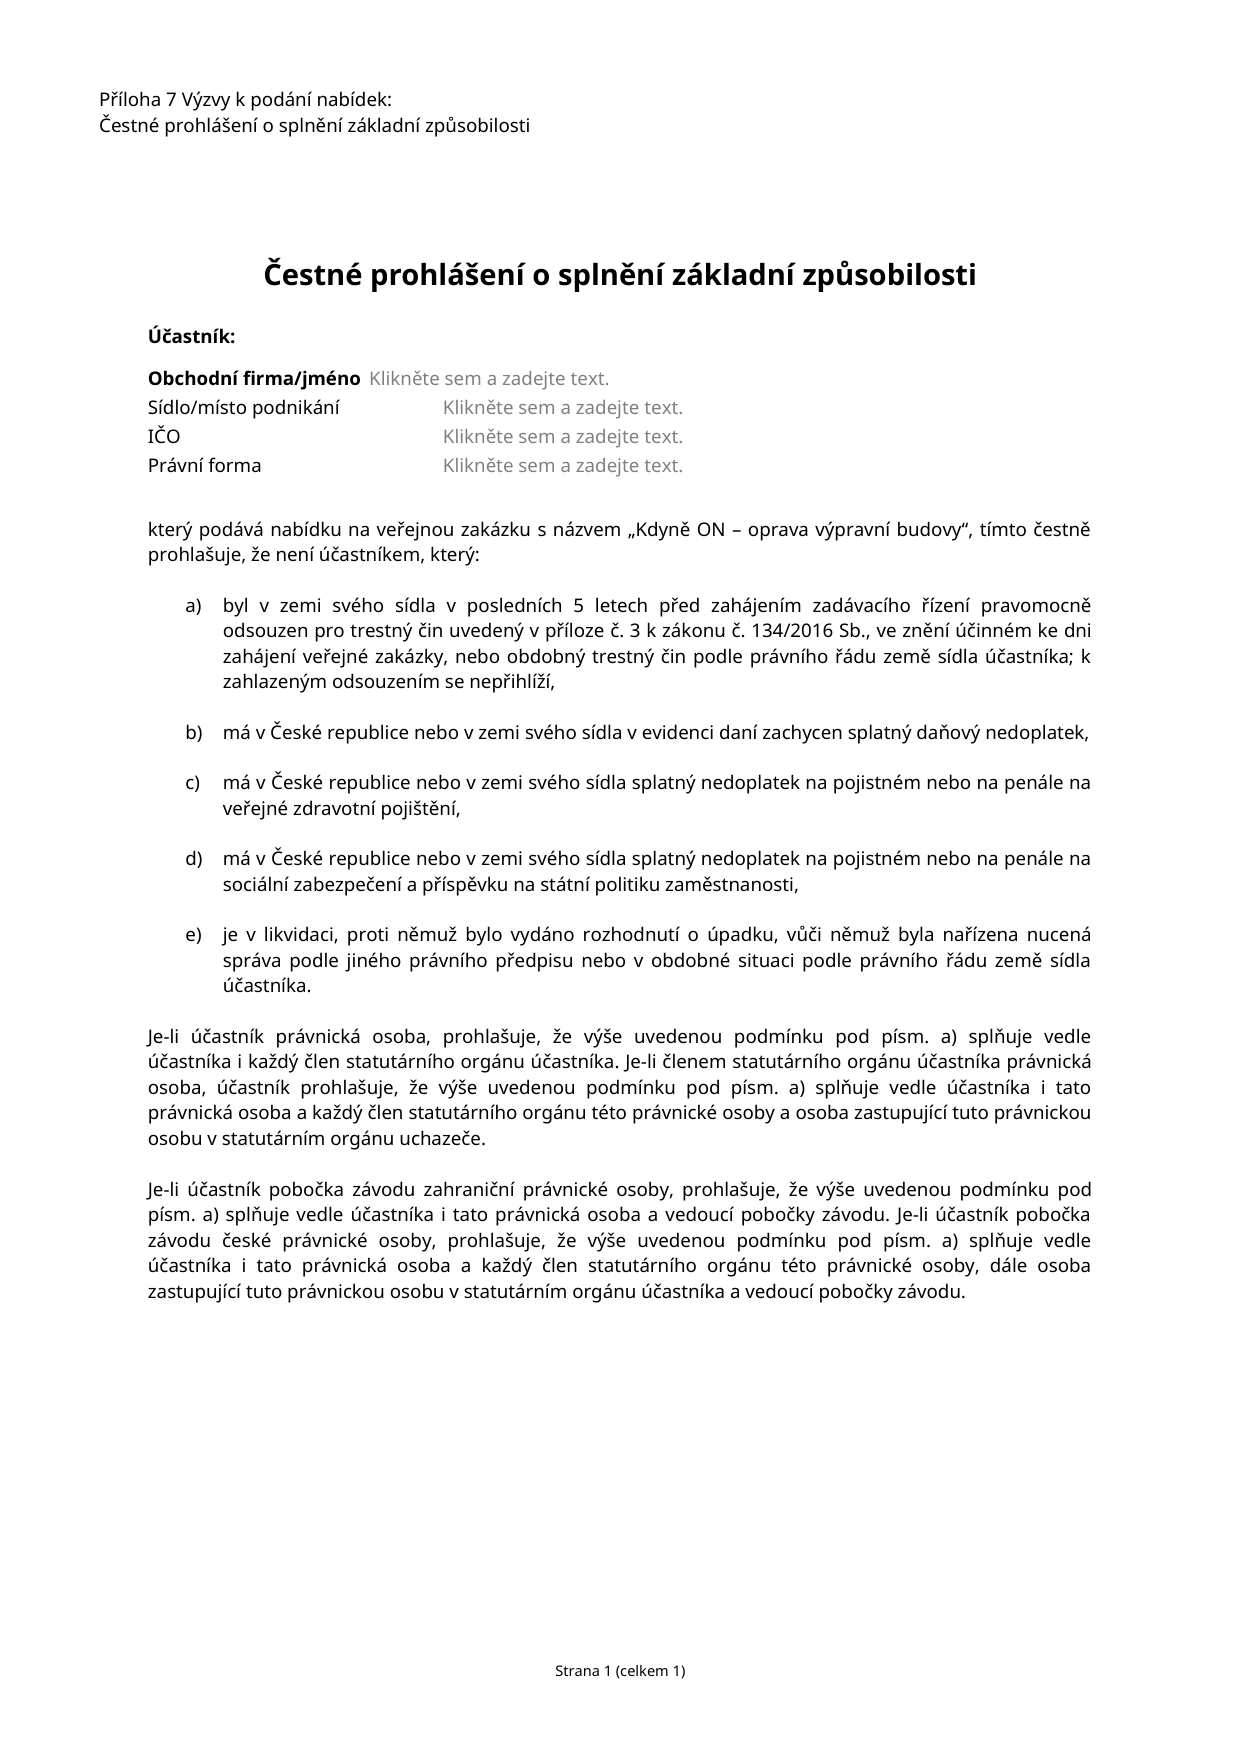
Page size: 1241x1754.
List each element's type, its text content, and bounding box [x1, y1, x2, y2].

list má v České republice nebo v zemi svého sídla splatný nedoplatek na pojistném nebo na penále na sociální zabezpečení a příspěvku na státní politiku zaměstnanosti, [185, 846, 1093, 897]
text Je-li účastník právnická osoba, prohlašuje, že výše uvedenou podmínku pod písm. a) splňuje vedle účastníka i každý člen statutárního orgánu účastníka. Je-li členem statutárního orgánu účastníka právnická osoba, účastník prohlašuje, že výše uvedenou podmínku pod písm. a) splňuje vedle účastníka i tato právnická osoba a každý člen statutárního orgánu této právnické osoby a osoba zastupující tuto právnickou osobu v statutárním orgánu uchazeče. [148, 1023, 1093, 1151]
text který podává nabídku na veřejnou zakázku s názvem „Kdyně ON – oprava výpravní budovy“, tímto čestně prohlašuje, že není účastníkem, který: [148, 516, 1093, 567]
list je v likvidaci, proti němuž bylo vydáno rozhodnutí o úpadku, vůči němuž byla nařízena nucená správa podle jiného právního předpisu nebo v obdobné situaci podle právního řádu země sídla účastníka. [185, 922, 1093, 998]
text Právní forma [148, 449, 1093, 478]
text Sídlo/místo podnikání [148, 391, 1093, 420]
text Účastník: [148, 318, 1093, 349]
title Čestné prohlášení o splnění základní způsobilosti [148, 254, 1093, 293]
text IČO [148, 420, 1093, 449]
list má v České republice nebo v zemi svého sídla splatný nedoplatek na pojistném nebo na penále na veřejné zdravotní pojištění, [185, 769, 1093, 821]
text Obchodní firma/jméno [148, 362, 1093, 391]
list má v České republice nebo v zemi svého sídla v evidenci daní zachycen splatný daňový nedoplatek, [185, 719, 1093, 744]
text Je-li účastník pobočka závodu zahraniční právnické osoby, prohlašuje, že výše uvedenou podmínku pod písm. a) splňuje vedle účastníka i tato právnická osoba a vedoucí pobočky závodu. Je-li účastník pobočka závodu české právnické osoby, prohlašuje, že výše uvedenou podmínku pod písm. a) splňuje vedle účastníka i tato právnická osoba a každý člen statutárního orgánu této právnické osoby, dále osoba zastupující tuto právnickou osobu v statutárním orgánu účastníka a vedoucí pobočky závodu. [148, 1176, 1093, 1304]
list byl v zemi svého sídla v posledních 5 letech před zahájením zadávacího řízení pravomocně odsouzen pro trestný čin uvedený v příloze č. 3 k zákonu č. 134/2016 Sb., ve znění účinném ke dni zahájení veřejné zakázky, nebo obdobný trestný čin podle právního řádu země sídla účastníka; k zahlazeným odsouzením se nepřihlíží, [185, 592, 1093, 694]
